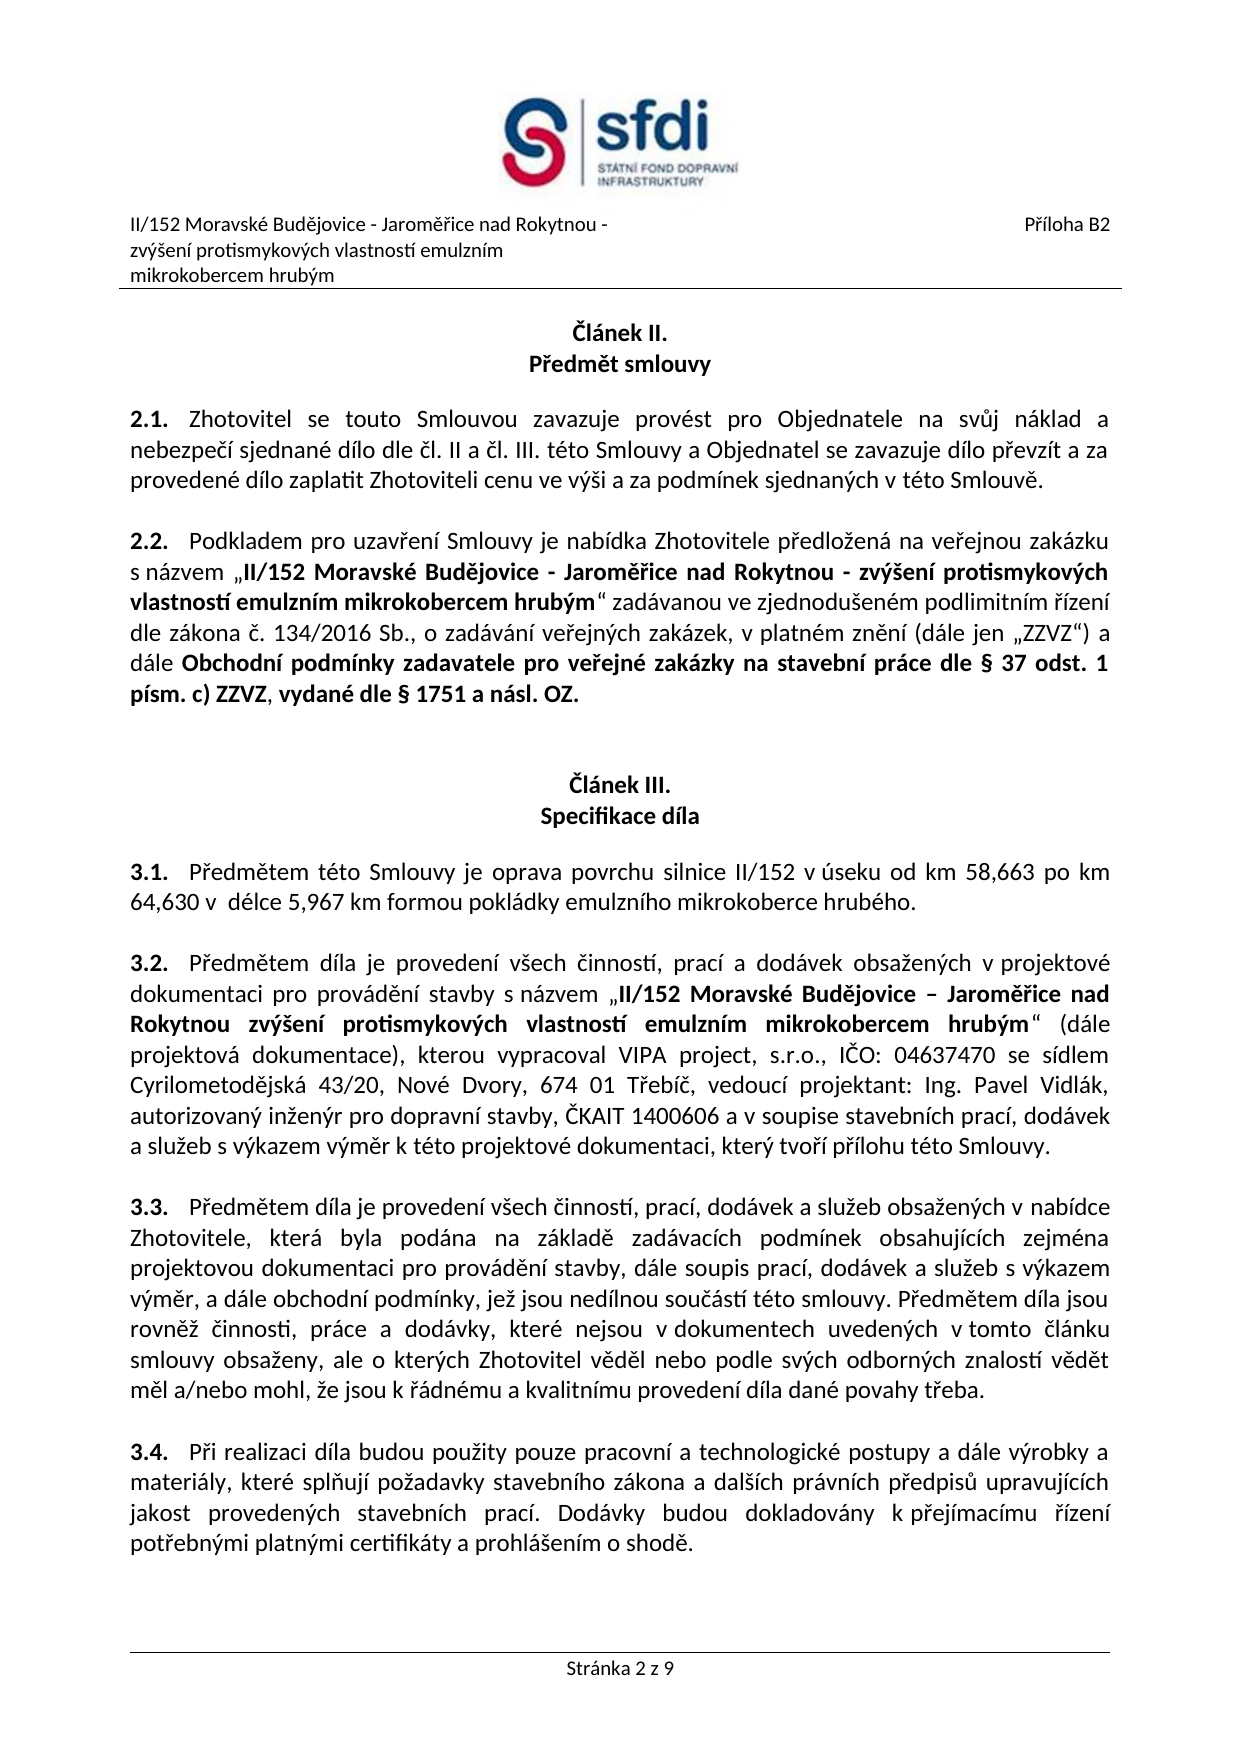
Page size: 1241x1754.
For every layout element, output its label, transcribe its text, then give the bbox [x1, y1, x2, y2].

list Zhotovitel se touto Smlouvou zavazuje provést pro Objednatele na svůj náklad a nebezpečí sjednané dílo dle čl. II a čl. III. této Smlouvy a Objednatel se zavazuje dílo převzít a za provedené dílo zaplatit Zhotoviteli cenu ve výši a za podmínek sjednaných v této Smlouvě. [130, 403, 1110, 495]
subtitle Specifikace díla [130, 800, 1110, 831]
subtitle Předmět smlouvy [130, 348, 1110, 378]
list Podkladem pro uzavření Smlouvy je nabídka Zhotovitele předložená na veřejnou zakázku s názvem „II/152 Moravské Budějovice - Jaroměřice nad Rokytnou - zvýšení protismykových vlastností emulzním mikrokobercem hrubým“ zadávanou ve zjednodušeném podlimitním řízení dle zákona č. 134/2016 Sb., o zadávání veřejných zakázek, v platném znění (dále jen „ZZVZ“) a dále Obchodní podmínky zadavatele pro veřejné zakázky na stavební práce dle § 37 odst. 1 písm. c) ZZVZ, vydané dle § 1751 a násl. OZ. [130, 526, 1110, 709]
list Předmětem díla je provedení všech činností, prací, dodávek a služeb obsažených v nabídce Zhotovitele, která byla podána na základě zadávacích podmínek obsahujících zejména projektovou dokumentaci pro provádění stavby, dále soupis prací, dodávek a služeb s výkazem výměr, a dále obchodní podmínky, jež jsou nedílnou součástí této smlouvy. Předmětem díla jsou rovněž činnosti, práce a dodávky, které nejsou v dokumentech uvedených v tomto článku smlouvy obsaženy, ale o kterých Zhotovitel věděl nebo podle svých odborných znalostí vědět měl a/nebo mohl, že jsou k řádnému a kvalitnímu provedení díla dané povahy třeba. [130, 1191, 1110, 1405]
list Předmětem díla je provedení všech činností, prací a dodávek obsažených v projektové dokumentaci pro provádění stavby s názvem „II/152 Moravské Budějovice – Jaroměřice nad Rokytnou zvýšení protismykových vlastností emulzním mikrokobercem hrubým“ (dále projektová dokumentace), kterou vypracoval VIPA project, s.r.o., IČO: 04637470 se sídlem Cyrilometodějská 43/20, Nové Dvory, 674 01 Třebíč, vedoucí projektant: Ing. Pavel Vidlák, autorizovaný inženýr pro dopravní stavby, ČKAIT 1400606 a v soupise stavebních prací, dodávek a služeb s výkazem výměr k této projektové dokumentaci, který tvoří přílohu této Smlouvy. [130, 947, 1110, 1161]
list Předmětem této Smlouvy je oprava povrchu silnice II/152 v úseku od km 58,663 po km 64,630 v délce 5,967 km formou pokládky emulzního mikrokoberce hrubého. [130, 856, 1110, 917]
text Článek III. [130, 770, 1110, 800]
picture [498, 73, 742, 212]
text Článek II. [130, 317, 1110, 348]
list Při realizaci díla budou použity pouze pracovní a technologické postupy a dále výrobky a materiály, které splňují požadavky stavebního zákona a dalších právních předpisů upravujících jakost provedených stavebních prací. Dodávky budou dokladovány k přejímacímu řízení potřebnými platnými certifikáty a prohlášením o shodě. [130, 1436, 1110, 1558]
